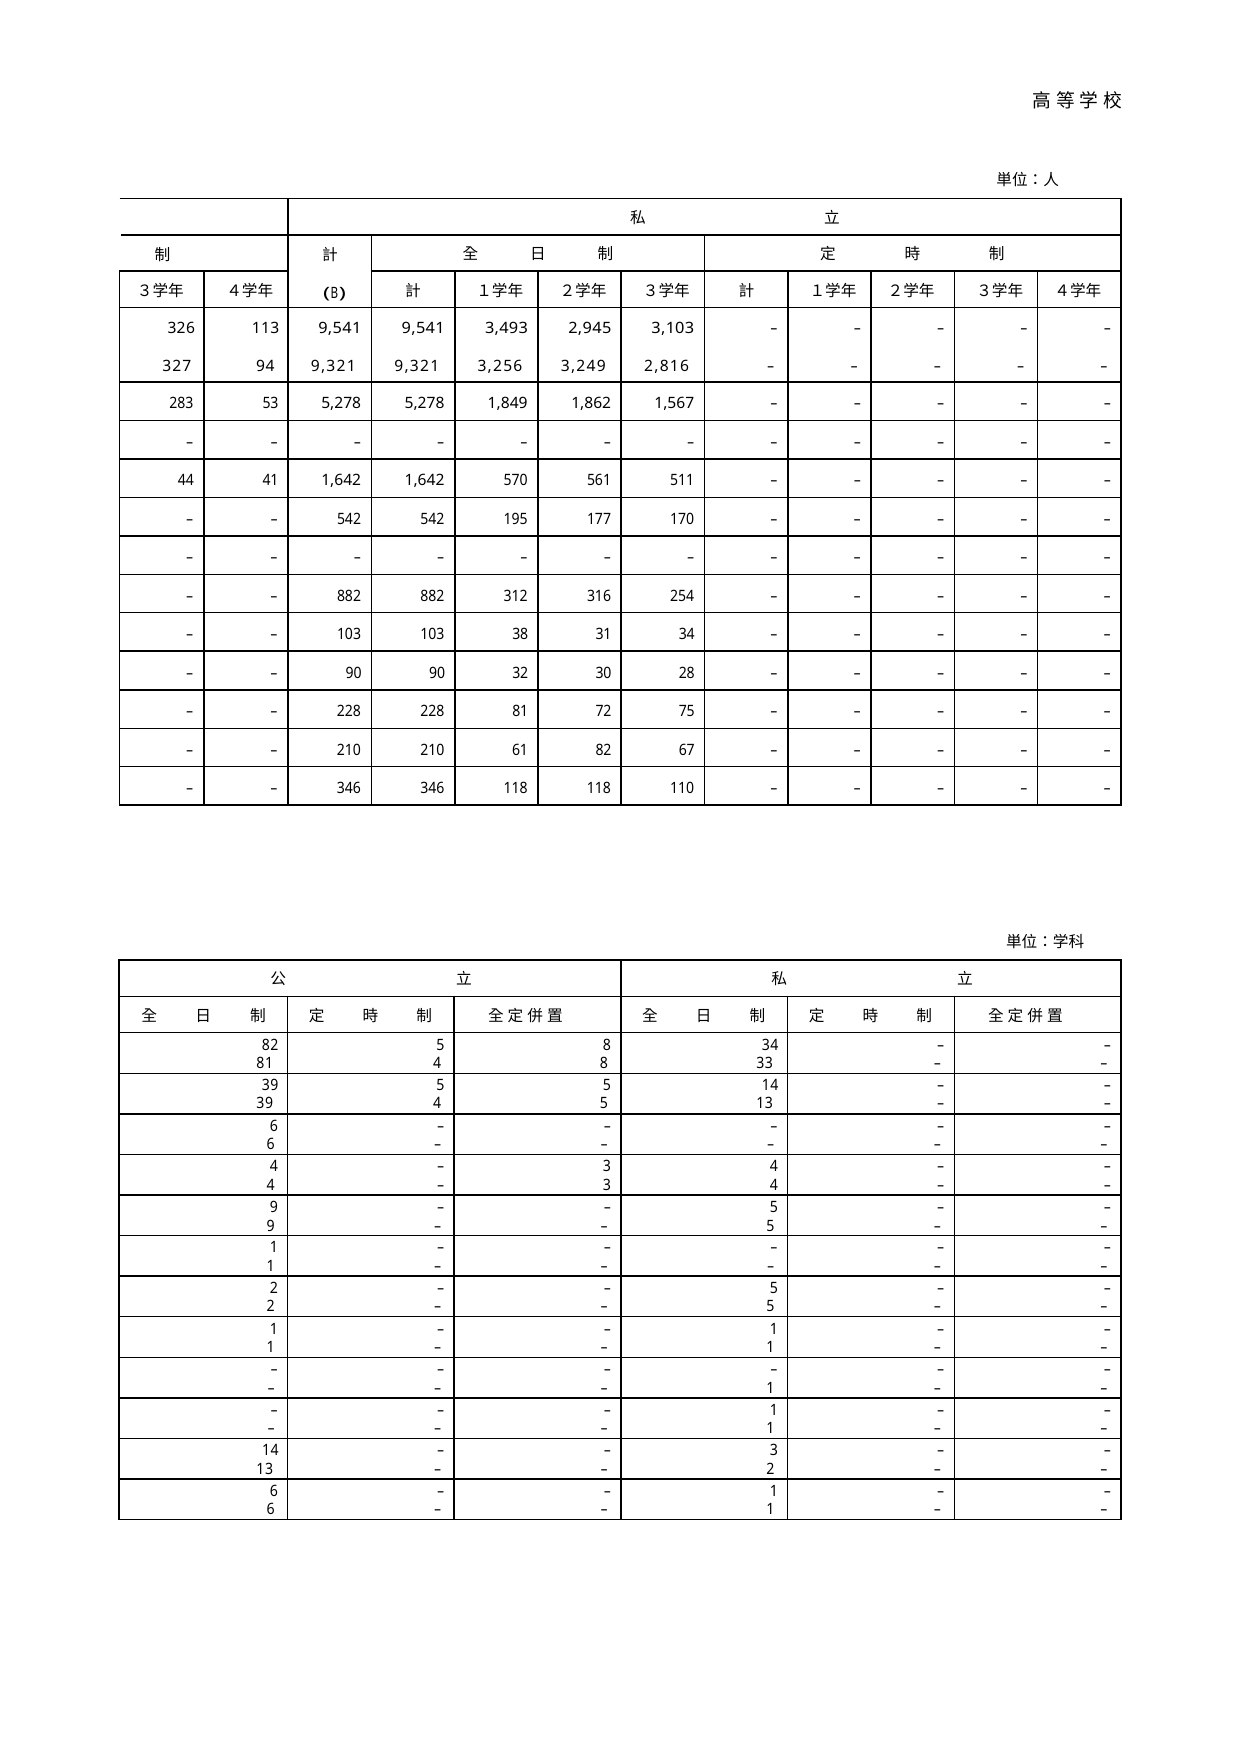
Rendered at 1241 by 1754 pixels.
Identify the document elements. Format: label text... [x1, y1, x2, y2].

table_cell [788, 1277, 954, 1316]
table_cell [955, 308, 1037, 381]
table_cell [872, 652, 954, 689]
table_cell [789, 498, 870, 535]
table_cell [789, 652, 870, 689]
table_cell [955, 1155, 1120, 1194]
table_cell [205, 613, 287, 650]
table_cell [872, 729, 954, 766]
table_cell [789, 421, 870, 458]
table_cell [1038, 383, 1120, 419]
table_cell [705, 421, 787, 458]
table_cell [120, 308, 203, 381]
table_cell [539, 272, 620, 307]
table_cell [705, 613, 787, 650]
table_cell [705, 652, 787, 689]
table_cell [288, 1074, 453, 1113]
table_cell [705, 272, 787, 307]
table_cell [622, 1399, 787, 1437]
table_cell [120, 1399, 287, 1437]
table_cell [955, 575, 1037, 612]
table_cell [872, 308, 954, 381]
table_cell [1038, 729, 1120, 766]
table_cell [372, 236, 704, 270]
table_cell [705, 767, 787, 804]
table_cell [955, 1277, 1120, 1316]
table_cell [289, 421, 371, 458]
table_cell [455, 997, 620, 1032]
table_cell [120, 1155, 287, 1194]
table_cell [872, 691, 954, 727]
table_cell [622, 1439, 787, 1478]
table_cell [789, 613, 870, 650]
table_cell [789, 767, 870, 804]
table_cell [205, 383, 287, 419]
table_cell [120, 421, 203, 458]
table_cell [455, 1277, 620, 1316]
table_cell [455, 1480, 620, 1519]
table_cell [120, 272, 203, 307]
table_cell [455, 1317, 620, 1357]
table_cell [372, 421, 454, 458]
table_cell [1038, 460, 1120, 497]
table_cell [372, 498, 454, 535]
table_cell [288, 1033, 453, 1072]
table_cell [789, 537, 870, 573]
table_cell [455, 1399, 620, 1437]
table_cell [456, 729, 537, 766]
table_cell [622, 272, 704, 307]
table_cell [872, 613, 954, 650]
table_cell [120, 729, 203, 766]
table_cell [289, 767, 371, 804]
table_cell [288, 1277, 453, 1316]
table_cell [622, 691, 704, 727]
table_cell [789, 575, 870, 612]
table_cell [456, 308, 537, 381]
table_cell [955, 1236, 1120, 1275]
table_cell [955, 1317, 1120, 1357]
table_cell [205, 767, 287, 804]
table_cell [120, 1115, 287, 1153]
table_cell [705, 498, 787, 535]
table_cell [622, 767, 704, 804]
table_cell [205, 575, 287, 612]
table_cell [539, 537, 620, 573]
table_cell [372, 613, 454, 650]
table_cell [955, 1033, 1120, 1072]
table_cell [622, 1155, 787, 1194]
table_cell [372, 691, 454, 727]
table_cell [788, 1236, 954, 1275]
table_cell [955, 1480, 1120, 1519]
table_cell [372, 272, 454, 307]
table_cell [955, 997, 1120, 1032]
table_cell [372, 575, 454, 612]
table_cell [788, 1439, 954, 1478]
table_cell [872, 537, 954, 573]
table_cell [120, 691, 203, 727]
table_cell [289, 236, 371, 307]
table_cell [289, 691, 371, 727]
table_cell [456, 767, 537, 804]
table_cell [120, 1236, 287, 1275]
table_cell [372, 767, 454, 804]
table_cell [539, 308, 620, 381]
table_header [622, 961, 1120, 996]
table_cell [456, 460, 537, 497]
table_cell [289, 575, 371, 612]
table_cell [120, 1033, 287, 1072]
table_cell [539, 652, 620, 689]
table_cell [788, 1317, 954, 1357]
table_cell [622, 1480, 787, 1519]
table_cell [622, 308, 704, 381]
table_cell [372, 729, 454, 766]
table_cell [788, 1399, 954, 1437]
text 高 等 学 校 [81, 87, 1122, 113]
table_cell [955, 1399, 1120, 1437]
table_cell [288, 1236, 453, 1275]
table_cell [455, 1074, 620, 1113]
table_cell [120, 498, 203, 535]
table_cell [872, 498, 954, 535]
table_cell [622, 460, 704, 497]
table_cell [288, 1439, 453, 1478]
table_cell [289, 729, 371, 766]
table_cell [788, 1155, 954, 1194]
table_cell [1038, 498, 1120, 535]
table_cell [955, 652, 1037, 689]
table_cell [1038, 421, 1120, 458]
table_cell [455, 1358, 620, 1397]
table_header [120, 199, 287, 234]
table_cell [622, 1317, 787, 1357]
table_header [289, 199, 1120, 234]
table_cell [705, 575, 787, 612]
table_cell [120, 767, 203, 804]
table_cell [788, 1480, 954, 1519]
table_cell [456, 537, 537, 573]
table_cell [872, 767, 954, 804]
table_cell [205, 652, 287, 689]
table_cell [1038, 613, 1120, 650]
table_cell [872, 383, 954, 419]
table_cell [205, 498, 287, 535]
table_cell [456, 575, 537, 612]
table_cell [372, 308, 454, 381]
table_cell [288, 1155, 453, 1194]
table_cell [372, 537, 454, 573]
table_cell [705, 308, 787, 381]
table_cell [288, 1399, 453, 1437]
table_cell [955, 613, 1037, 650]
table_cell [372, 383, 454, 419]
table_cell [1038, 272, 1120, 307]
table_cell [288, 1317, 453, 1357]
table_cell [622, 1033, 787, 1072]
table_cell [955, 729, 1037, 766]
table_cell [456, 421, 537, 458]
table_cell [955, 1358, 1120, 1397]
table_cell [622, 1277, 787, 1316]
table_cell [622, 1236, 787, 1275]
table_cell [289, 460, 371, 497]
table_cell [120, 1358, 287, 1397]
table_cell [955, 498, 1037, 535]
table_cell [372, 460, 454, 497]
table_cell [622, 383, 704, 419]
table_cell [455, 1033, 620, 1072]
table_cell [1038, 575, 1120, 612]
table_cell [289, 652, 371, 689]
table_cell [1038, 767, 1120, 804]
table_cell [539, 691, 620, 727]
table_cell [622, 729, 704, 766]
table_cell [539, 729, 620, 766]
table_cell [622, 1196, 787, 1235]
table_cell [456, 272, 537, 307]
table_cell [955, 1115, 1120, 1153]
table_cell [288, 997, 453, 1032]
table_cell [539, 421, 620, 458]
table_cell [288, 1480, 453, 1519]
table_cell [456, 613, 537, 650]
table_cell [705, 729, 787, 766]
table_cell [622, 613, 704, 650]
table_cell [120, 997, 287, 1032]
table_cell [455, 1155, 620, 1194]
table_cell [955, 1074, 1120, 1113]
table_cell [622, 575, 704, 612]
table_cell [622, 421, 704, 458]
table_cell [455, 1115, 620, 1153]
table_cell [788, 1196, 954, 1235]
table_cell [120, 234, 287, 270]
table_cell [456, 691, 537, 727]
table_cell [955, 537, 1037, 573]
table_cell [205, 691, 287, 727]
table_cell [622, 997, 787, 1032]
text 単位：人 [81, 169, 1059, 190]
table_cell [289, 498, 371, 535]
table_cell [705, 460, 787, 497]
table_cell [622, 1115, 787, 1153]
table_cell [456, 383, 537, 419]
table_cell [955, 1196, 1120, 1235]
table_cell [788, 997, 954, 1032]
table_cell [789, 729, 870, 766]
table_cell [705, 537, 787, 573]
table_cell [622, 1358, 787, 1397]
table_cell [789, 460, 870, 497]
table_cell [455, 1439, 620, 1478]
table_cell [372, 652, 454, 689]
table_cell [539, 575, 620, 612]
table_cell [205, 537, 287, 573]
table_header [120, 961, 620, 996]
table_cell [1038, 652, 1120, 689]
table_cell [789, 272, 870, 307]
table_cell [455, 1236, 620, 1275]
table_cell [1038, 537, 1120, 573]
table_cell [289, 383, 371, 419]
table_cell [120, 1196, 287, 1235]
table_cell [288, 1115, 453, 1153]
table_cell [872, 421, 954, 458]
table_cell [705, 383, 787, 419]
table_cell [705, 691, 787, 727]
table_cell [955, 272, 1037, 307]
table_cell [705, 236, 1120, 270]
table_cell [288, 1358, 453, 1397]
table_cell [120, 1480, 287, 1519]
text 単位：学科 [81, 931, 1084, 952]
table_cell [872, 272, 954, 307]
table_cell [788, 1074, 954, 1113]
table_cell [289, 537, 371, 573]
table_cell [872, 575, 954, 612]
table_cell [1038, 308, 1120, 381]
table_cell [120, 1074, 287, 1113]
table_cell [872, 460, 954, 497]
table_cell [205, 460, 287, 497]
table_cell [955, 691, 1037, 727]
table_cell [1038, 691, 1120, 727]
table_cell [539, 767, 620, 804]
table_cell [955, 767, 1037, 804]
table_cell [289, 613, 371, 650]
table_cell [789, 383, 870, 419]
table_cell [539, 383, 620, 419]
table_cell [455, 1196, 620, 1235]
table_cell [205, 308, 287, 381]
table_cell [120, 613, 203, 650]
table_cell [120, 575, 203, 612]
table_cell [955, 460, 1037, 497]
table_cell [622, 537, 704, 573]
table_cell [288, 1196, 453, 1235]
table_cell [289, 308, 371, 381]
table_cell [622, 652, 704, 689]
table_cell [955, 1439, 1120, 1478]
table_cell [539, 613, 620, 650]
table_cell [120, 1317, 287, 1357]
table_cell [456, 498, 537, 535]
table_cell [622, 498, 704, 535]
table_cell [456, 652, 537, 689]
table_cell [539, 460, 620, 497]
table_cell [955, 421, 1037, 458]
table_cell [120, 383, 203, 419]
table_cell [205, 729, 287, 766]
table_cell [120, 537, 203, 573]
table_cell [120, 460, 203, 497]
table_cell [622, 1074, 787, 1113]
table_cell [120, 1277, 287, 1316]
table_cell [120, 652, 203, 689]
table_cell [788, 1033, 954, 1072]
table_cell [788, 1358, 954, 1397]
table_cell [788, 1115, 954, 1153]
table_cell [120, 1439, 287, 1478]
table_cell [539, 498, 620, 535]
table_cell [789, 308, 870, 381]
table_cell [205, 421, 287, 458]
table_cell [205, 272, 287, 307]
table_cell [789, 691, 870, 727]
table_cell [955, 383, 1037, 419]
